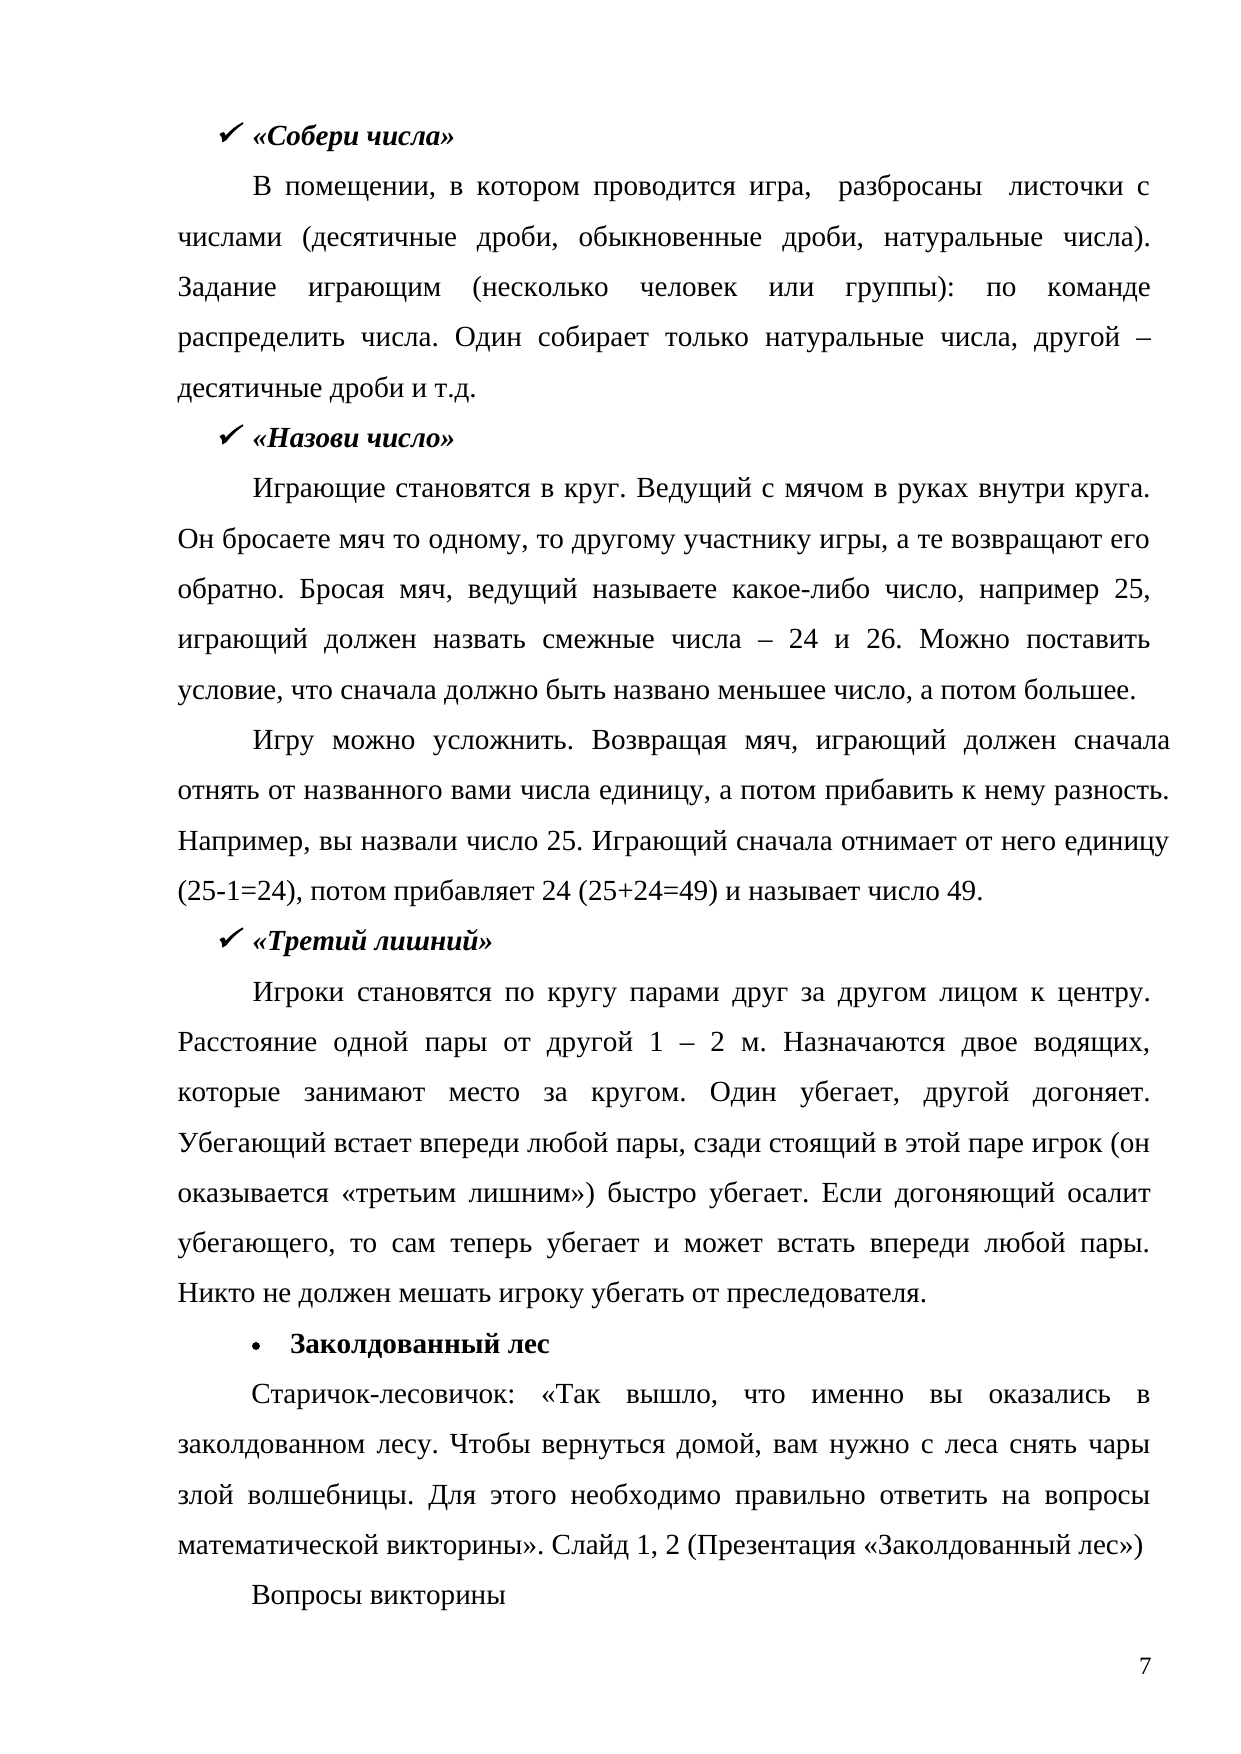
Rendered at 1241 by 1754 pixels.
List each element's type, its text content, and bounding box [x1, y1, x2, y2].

list «Назови число» [215, 420, 1152, 454]
text Игроки становятся по кругу парами друг за другом лицом к центру. Расстояние одной пары от другой 1 – 2 м. Назначаются двое водящих, которые занимают место за кругом. Один убегает, другой догоняет. Убегающий встает впереди любой пары, сзади стоящий в этой паре игрок (он оказывается «третьим лишним») быстро убегает. Если догоняющий осалит убегающего, то сам теперь убегает и может встать впереди любой пары. Никто не должен мешать игроку убегать от преследователя. [177, 974, 1152, 1309]
list «Третий лишний» [215, 923, 1152, 957]
list «Собери числа» [215, 118, 1152, 152]
list Заколдованный лес [252, 1326, 1152, 1359]
text Вопросы викторины [251, 1577, 1152, 1611]
text Старичок-лесовичок: «Так вышло, что именно вы оказались в заколдованном лесу. Чтобы вернуться домой, вам нужно с леса снять чары злой волшебницы. Для этого необходимо правильно ответить на вопросы математической викторины». Слайд 1, 2 (Презентация «Заколдованный лес») [177, 1376, 1152, 1561]
text Игру можно усложнить. Возвращая мяч, играющий должен сначала отнять от названного вами числа единицу, а потом прибавить к нему разность. Например, вы назвали число 25. Играющий сначала отнимает от него единицу (25-1=24), потом прибавляет 24 (25+24=49) и называет число 49. [177, 722, 1171, 907]
text В помещении, в котором проводится игра, разбросаны листочки с числами (десятичные дроби, обыкновенные дроби, натуральные числа). Задание играющим (несколько человек или группы): по команде распределить числа. Один собирает только натуральные числа, другой – десятичные дроби и т.д. [177, 168, 1152, 403]
text Играющие становятся в круг. Ведущий с мячом в руках внутри круга. Он бросаете мяч то одному, то другому участнику игры, а те возвращают его обратно. Бросая мяч, ведущий называете какое-либо число, например 25, играющий должен назвать смежные числа – 24 и 26. Можно поставить условие, что сначала должно быть названо меньшее число, а потом большее. [177, 471, 1152, 705]
